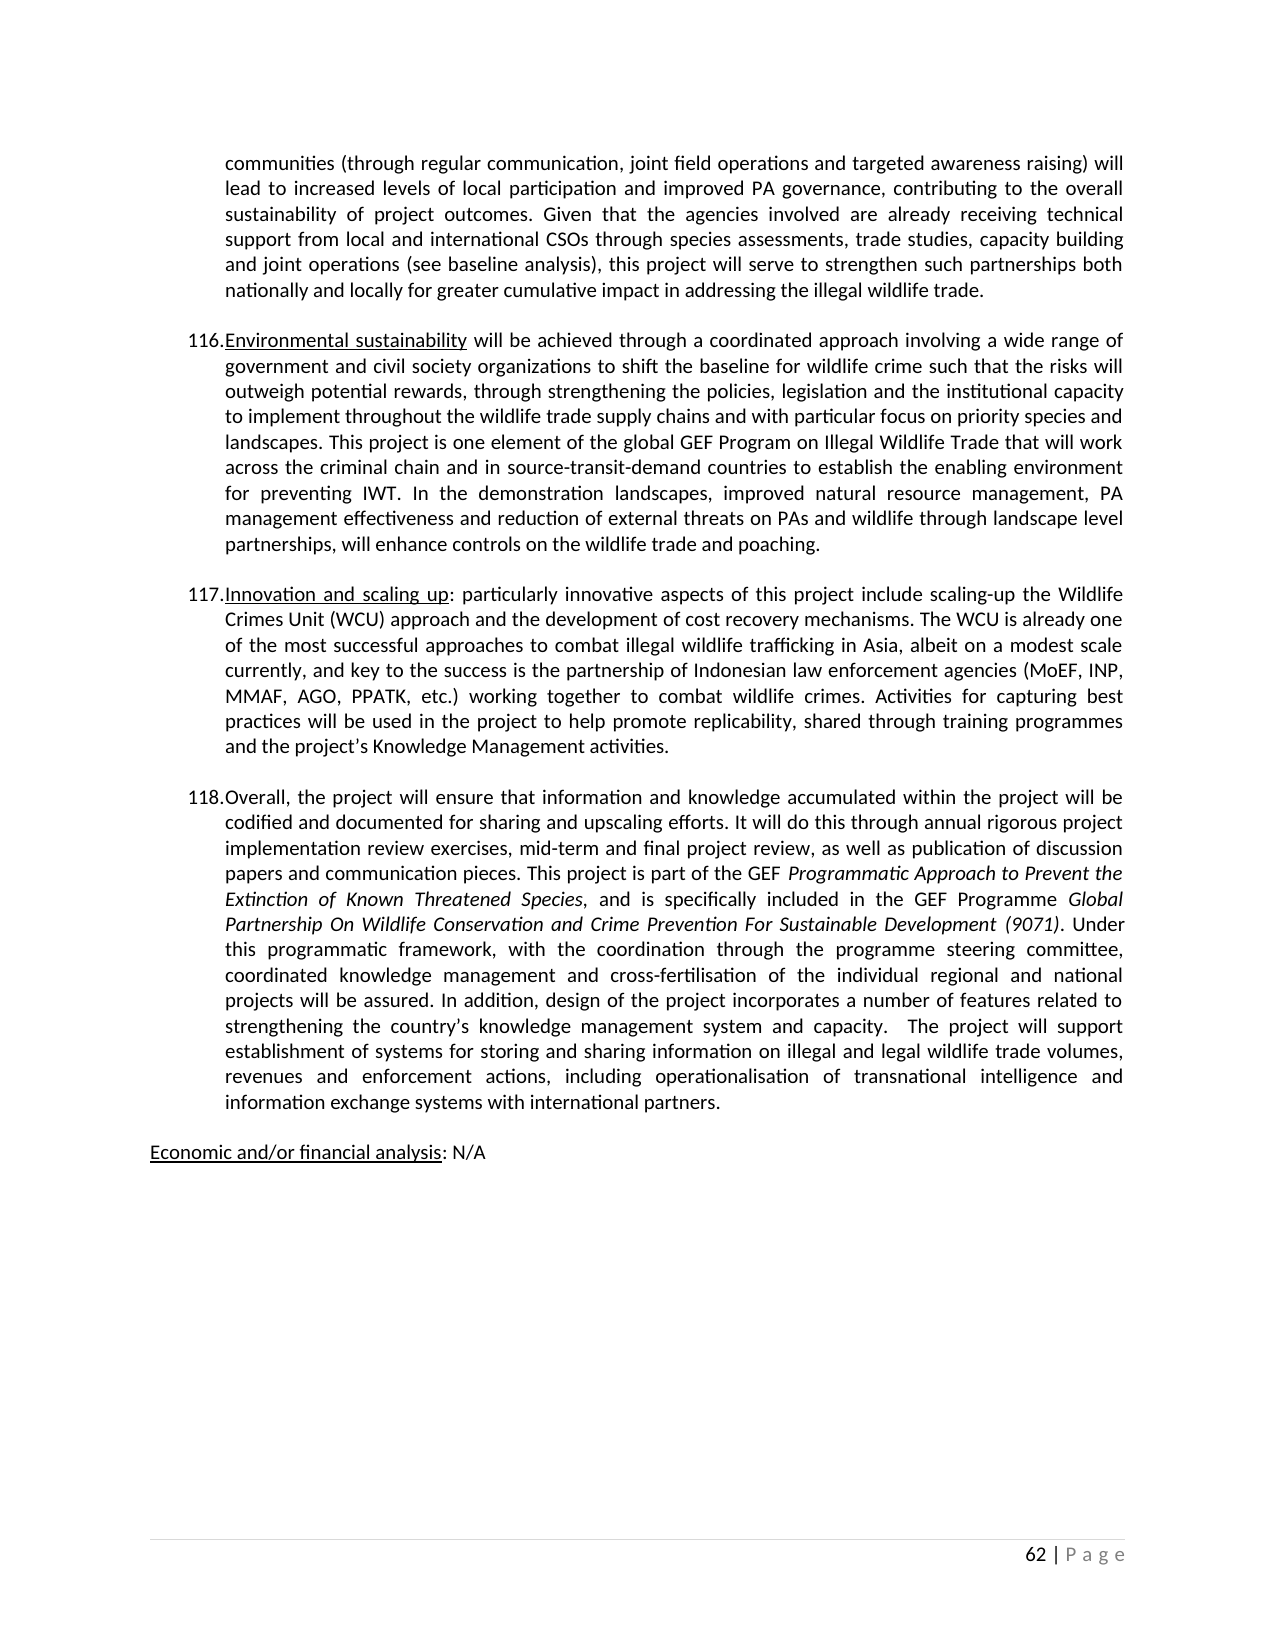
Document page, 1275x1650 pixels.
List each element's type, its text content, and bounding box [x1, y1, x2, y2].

list Overall, the project will ensure that information and knowledge accumulated within the project will be codified and documented for sharing and upscaling efforts. It will do this through annual rigorous project implementation review exercises, mid-term and final project review, as well as publication of discussion papers and communication pieces. This project is part of the GEF Programmatic Approach to Prevent the Extinction of Known Threatened Species, and is specifically included in the GEF Programme Global Partnership On Wildlife Conservation and Crime Prevention For Sustainable Development (9071). Under this programmatic framework, with the coordination through the programme steering committee, coordinated knowledge management and cross-fertilisation of the individual regional and national projects will be assured. In addition, design of the project incorporates a number of features related to strengthening the country’s knowledge management system and capacity. The project will support establishment of systems for storing and sharing information on illegal and legal wildlife trade volumes, revenues and enforcement actions, including operationalisation of transnational intelligence and information exchange systems with international partners. [187, 784, 1125, 1114]
list Innovation and scaling up: particularly innovative aspects of this project include scaling-up the Wildlife Crimes Unit (WCU) approach and the development of cost recovery mechanisms. The WCU is already one of the most successful approaches to combat illegal wildlife trafficking in Asia, albeit on a modest scale currently, and key to the success is the partnership of Indonesian law enforcement agencies (MoEF, INP, MMAF, AGO, PPATK, etc.) working together to combat wildlife crimes. Activities for capturing best practices will be used in the project to help promote replicability, shared through training programmes and the project’s Knowledge Management activities. [187, 581, 1125, 759]
list Environmental sustainability will be achieved through a coordinated approach involving a wide range of government and civil society organizations to shift the baseline for wildlife crime such that the risks will outweigh potential rewards, through strengthening the policies, legislation and the institutional capacity to implement throughout the wildlife trade supply chains and with particular focus on priority species and landscapes. This project is one element of the global GEF Program on Illegal Wildlife Trade that will work across the criminal chain and in source-transit-demand countries to establish the enabling environment for preventing IWT. In the demonstration landscapes, improved natural resource management, PA management effectiveness and reduction of external threats on PAs and wildlife through landscape level partnerships, will enhance controls on the wildlife trade and poaching. [187, 327, 1125, 556]
text Economic and/or financial analysis: N/A [150, 1139, 1125, 1165]
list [187, 150, 1125, 302]
